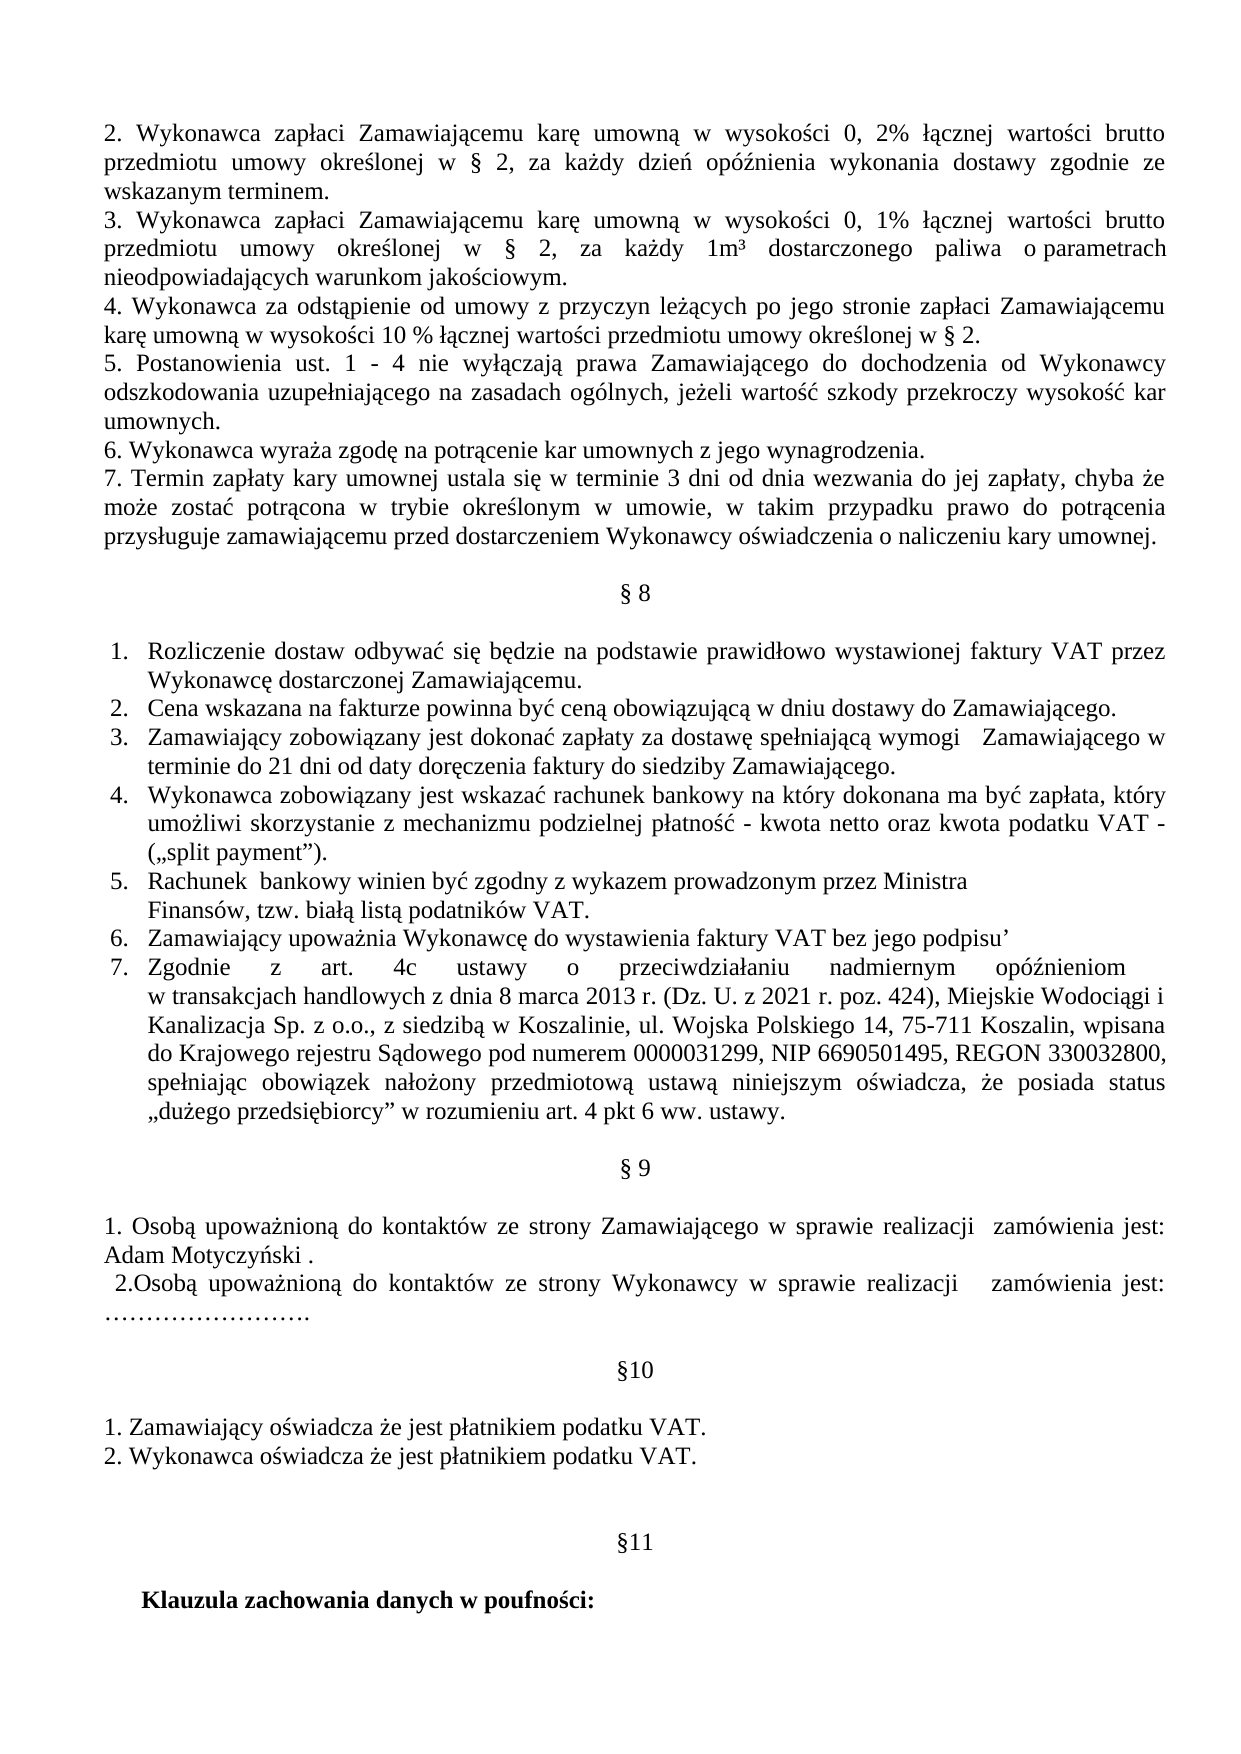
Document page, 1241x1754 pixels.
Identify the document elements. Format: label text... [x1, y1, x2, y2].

text 1. Zamawiający oświadcza że jest płatnikiem podatku VAT. [103, 1412, 1167, 1441]
list Wykonawca zobowiązany jest wskazać rachunek bankowy na który dokonana ma być zapłata, który umożliwi skorzystanie z mechanizmu podzielnej płatność - kwota netto oraz kwota podatku VAT - („split payment”). [110, 780, 1167, 866]
text 2. Wykonawca oświadcza że jest płatnikiem podatku VAT. [103, 1441, 1167, 1470]
text 2. Wykonawca zapłaci Zamawiającemu karę umowną w wysokości 0, 2% łącznej wartości brutto przedmiotu umowy określonej w § 2, za każdy dzień opóźnienia wykonania dostawy zgodnie ze wskazanym terminem. [103, 118, 1167, 205]
list Rozliczenie dostaw odbywać się będzie na podstawie prawidłowo wystawionej faktury VAT przez Wykonawcę dostarczonej Zamawiającemu. [110, 636, 1167, 693]
text 4. Wykonawca za odstąpienie od umowy z przyczyn leżących po jego stronie zapłaci Zamawiającemu karę umowną w wysokości 10 % łącznej wartości przedmiotu umowy określonej w § 2. [103, 291, 1167, 348]
list Cena wskazana na fakturze powinna być ceną obowiązującą w dniu dostawy do Zamawiającego. [110, 693, 1167, 722]
text §10 [103, 1355, 1167, 1383]
list Zamawiający zobowiązany jest dokonać zapłaty za dostawę spełniającą wymogi Zamawiającego w terminie do 21 dni od daty doręczenia faktury do siedziby Zamawiającego. [110, 722, 1167, 780]
text 1. Osobą upoważnioną do kontaktów ze strony Zamawiającego w sprawie realizacji zamówienia jest: Adam Motyczyński . [103, 1211, 1167, 1268]
list Zgodnie z art. 4c ustawy o przeciwdziałaniu nadmiernym opóźnieniom w transakcjach handlowych z dnia 8 marca 2013 r. (Dz. U. z 2021 r. poz. 424), Miejskie Wodociągi i Kanalizacja Sp. z o.o., z siedzibą w Koszalinie, ul. Wojska Polskiego 14, 75-711 Koszalin, wpisana do Krajowego rejestru Sądowego pod numerem 0000031299, NIP 6690501495, REGON 330032800, spełniając obowiązek nałożony przedmiotową ustawą niniejszym oświadcza, że posiada status „dużego przedsiębiorcy” w rozumieniu art. 4 pkt 6 ww. ustawy. [110, 952, 1167, 1125]
text 7. Termin zapłaty kary umownej ustala się w terminie 3 dni od dnia wezwania do jej zapłaty, chyba że może zostać potrącona w trybie określonym w umowie, w takim przypadku prawo do potrącenia przysługuje zamawiającemu przed dostarczeniem Wykonawcy oświadczenia o naliczeniu kary umownej. [103, 463, 1167, 550]
subtitle § 9 [103, 1153, 1167, 1182]
subtitle § 8 [103, 578, 1167, 607]
text §11 [103, 1527, 1167, 1556]
text 6. Wykonawca wyraża zgodę na potrącenie kar umownych z jego wynagrodzenia. [103, 435, 1167, 463]
text Klauzula zachowania danych w poufności: [141, 1585, 1167, 1613]
list Rachunek bankowy winien być zgodny z wykazem prowadzonym przez Ministra [110, 866, 1167, 895]
text Finansów, tzw. białą listą podatników VAT. [103, 895, 1167, 923]
text 5. Postanowienia ust. 1 - 4 nie wyłączają prawa Zamawiającego do dochodzenia od Wykonawcy odszkodowania uzupełniającego na zasadach ogólnych, jeżeli wartość szkody przekroczy wysokość kar umownych. [103, 348, 1167, 435]
text 3. Wykonawca zapłaci Zamawiającemu karę umowną w wysokości 0, 1% łącznej wartości brutto przedmiotu umowy określonej w § 2, za każdy 1m³ dostarczonego paliwa o parametrach nieodpowiadających warunkom jakościowym. [103, 205, 1167, 291]
subtitle 2.Osobą upoważnioną do kontaktów ze strony Wykonawcy w sprawie realizacji zamówienia jest: ……………………. [103, 1268, 1167, 1326]
list Zamawiający upoważnia Wykonawcę do wystawienia faktury VAT bez jego podpisu’ [110, 923, 1167, 952]
